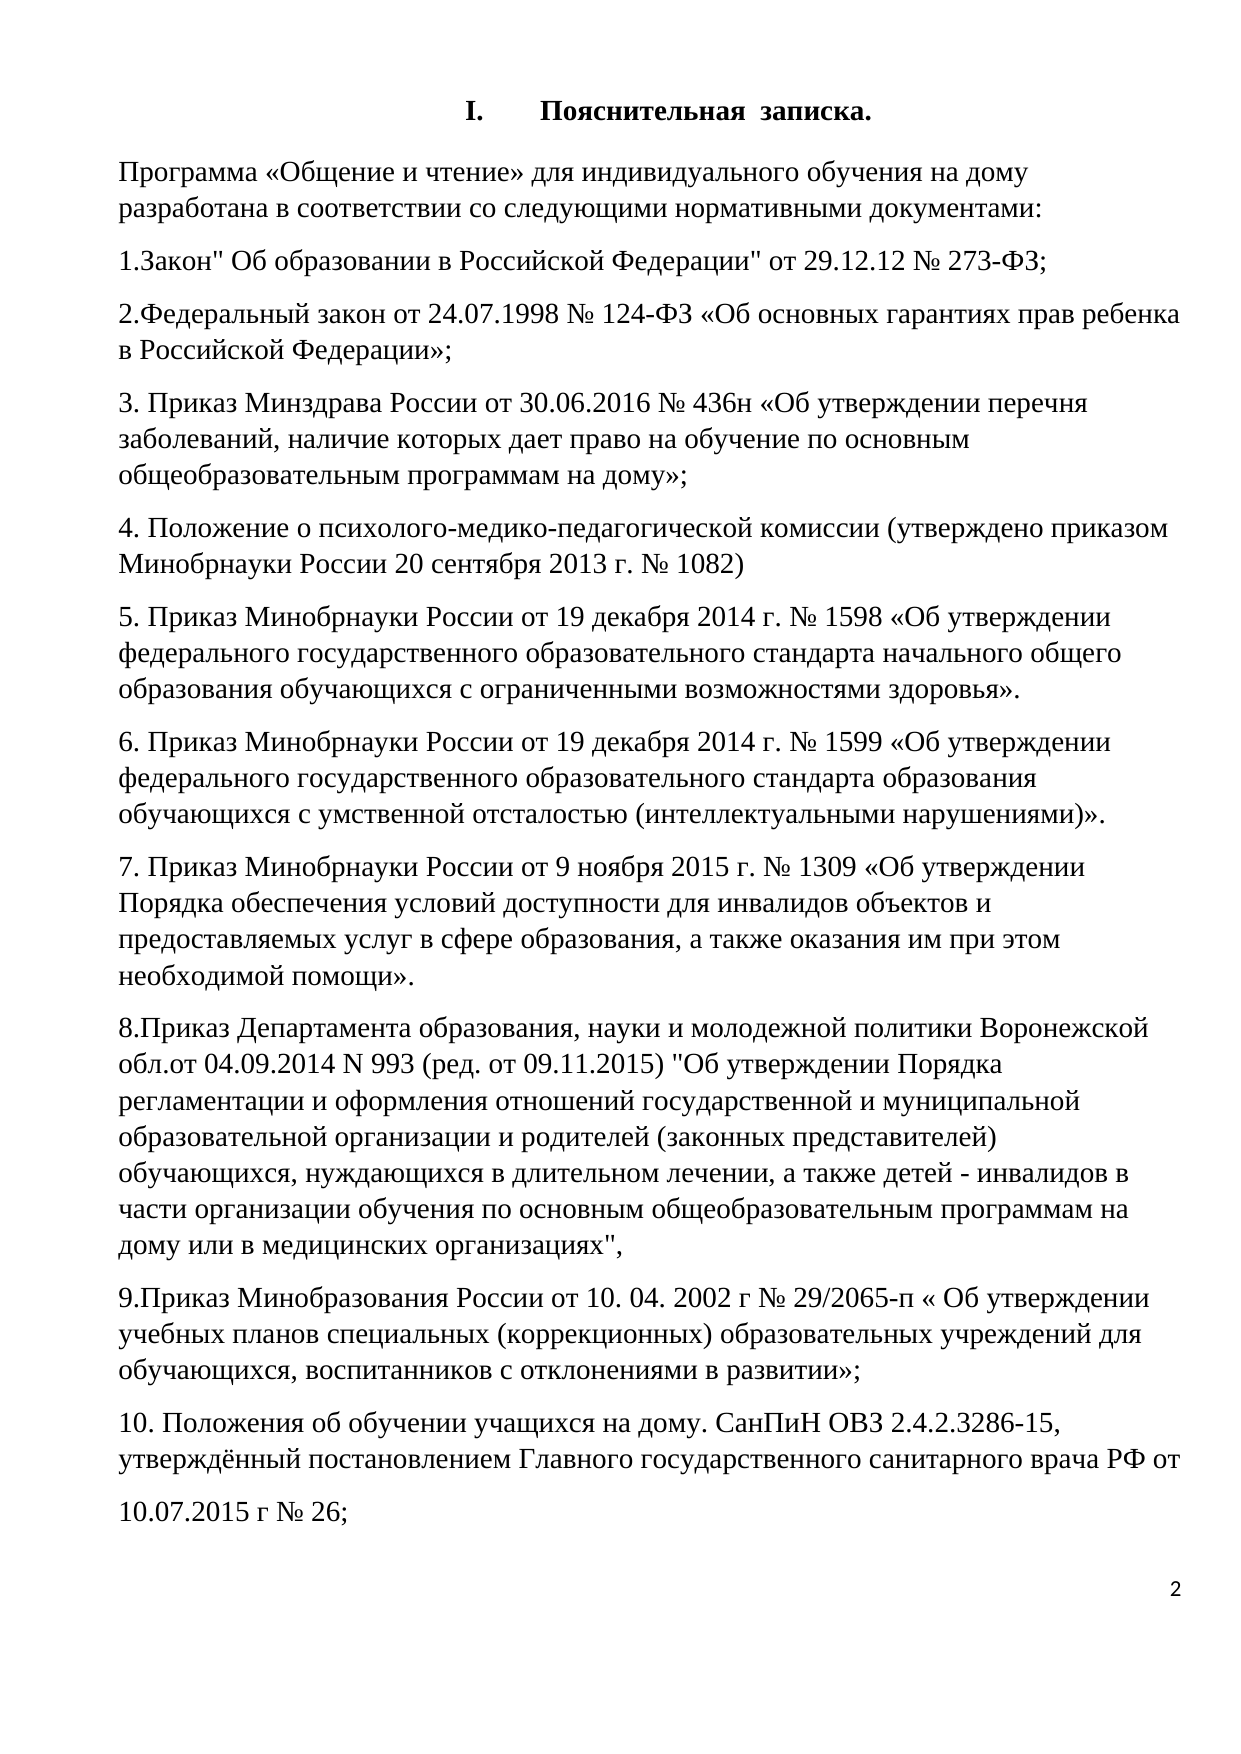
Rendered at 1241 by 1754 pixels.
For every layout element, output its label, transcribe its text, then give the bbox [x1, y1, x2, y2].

text 10. Положения об обучении учащихся на дому. СанПиН ОВЗ 2.4.2.3286-15, утверждённый постановлением Главного государственного санитарного врача РФ от [118, 1405, 1181, 1475]
text 10.07.2015 г № 26; [118, 1494, 1181, 1528]
text 2.Федеральный закон от 24.07.1998 № 124-ФЗ «Об основных гарантиях прав ребенка в Российской Федерации»; [118, 296, 1181, 366]
text 1.Закон" Об образовании в Российской Федерации" от 29.12.12 № 273-ФЗ; [118, 243, 1181, 277]
text Программа «Общение и чтение» для индивидуального обучения на дому разработана в соответствии со следующими нормативными документами: [118, 154, 1181, 224]
text 7. Приказ Минобрнауки России от 9 ноября 2015 г. № 1309 «Об утверждении Порядка обеспечения условий доступности для инвалидов объектов и предоставляемых услуг в сфере образования, а также оказания им при этом необходимой помощи». [118, 849, 1181, 991]
list Пояснительная записка. [156, 93, 1181, 154]
text 9.Приказ Минобразования России от 10. 04. 2002 г № 29/2065-п « Об утверждении учебных планов специальных (коррекционных) образовательных учреждений для обучающихся, воспитанников с отклонениями в развитии»; [118, 1280, 1181, 1386]
text 8.Приказ Департамента образования, науки и молодежной политики Воронежской обл.от 04.09.2014 N 993 (ред. от 09.11.2015) "Об утверждении Порядка регламентации и оформления отношений государственной и муниципальной образовательной организации и родителей (законных представителей) обучающихся, нуждающихся в длительном лечении, а также детей - инвалидов в части организации обучения по основным общеобразовательным программам на дому или в медицинских организациях", [118, 1010, 1181, 1261]
text 4. Положение о психолого-медико-педагогической комиссии (утверждено приказом Минобрнауки России 20 сентября 2013 г. № 1082) [118, 510, 1181, 580]
text 5. Приказ Минобрнауки России от 19 декабря 2014 г. № 1598 «Об утверждении федерального государственного образовательного стандарта начального общего образования обучающихся с ограниченными возможностями здоровья». [118, 599, 1181, 705]
text 3. Приказ Минздрава России от 30.06.2016 № 436н «Об утверждении перечня заболеваний, наличие которых дает право на обучение по основным общеобразовательным программам на дому»; [118, 385, 1181, 491]
text 6. Приказ Минобрнауки России от 19 декабря 2014 г. № 1599 «Об утверждении федерального государственного образовательного стандарта образования обучающихся с умственной отсталостью (интеллектуальными нарушениями)». [118, 724, 1181, 830]
